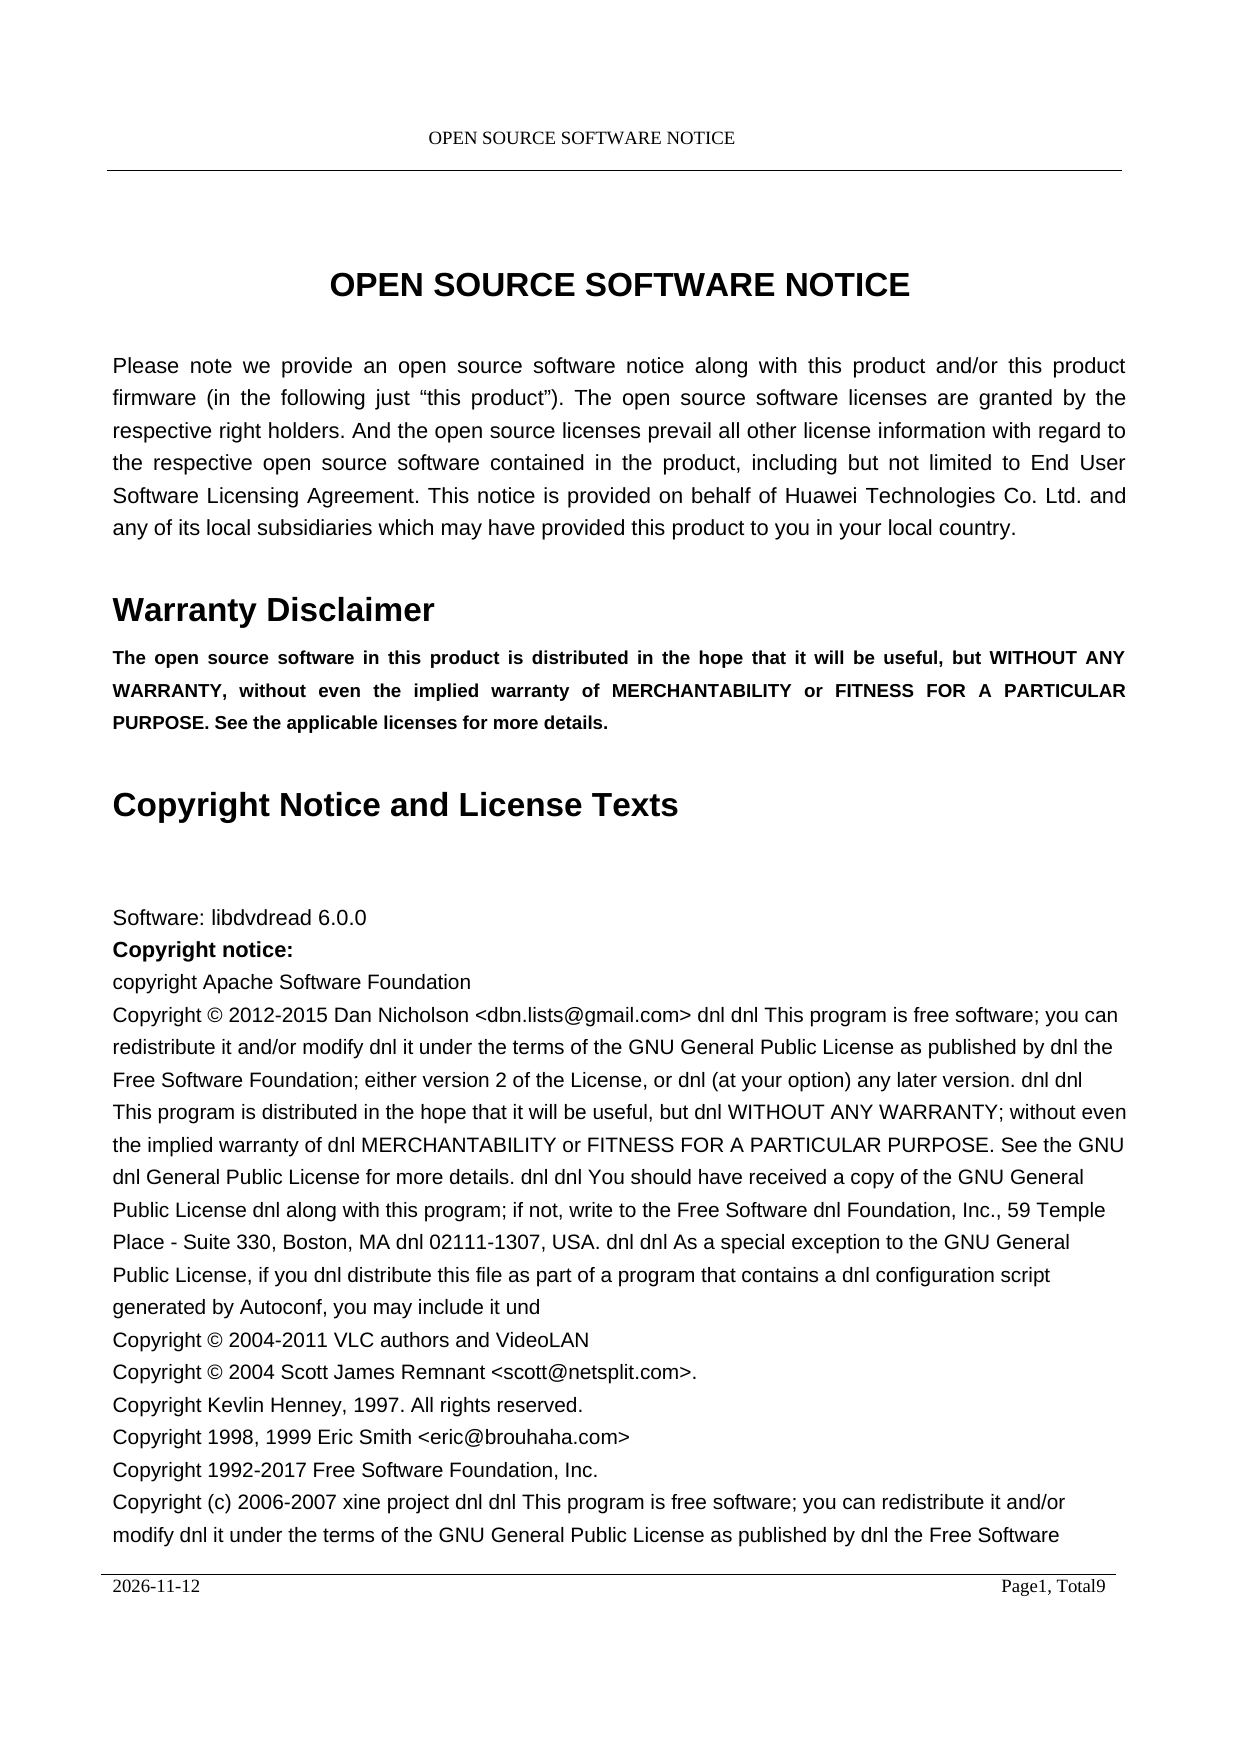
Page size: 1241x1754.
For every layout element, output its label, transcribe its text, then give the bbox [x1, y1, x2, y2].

text Warranty Disclaimer [112, 576, 1128, 641]
text Copyright 1998, 1999 Eric Smith <eric@brouhaha.com> [112, 1421, 1128, 1453]
text Copyright notice: [112, 933, 1128, 966]
text Copyright Kevlin Henney, 1997. All rights reserved. [112, 1388, 1128, 1421]
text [112, 1486, 1128, 1551]
text Copyright © 2012-2015 Dan Nicholson <dbn.lists@gmail.com> dnl dnl This program is free software; you can redistribute it and/or modify dnl it under the terms of the GNU General Public License as published by dnl the Free Software Foundation; either version 2 of the License, or dnl (at your option) any later version. dnl dnl This program is distributed in the hope that it will be useful, but dnl WITHOUT ANY WARRANTY; without even the implied warranty of dnl MERCHANTABILITY or FITNESS FOR A PARTICULAR PURPOSE. See the GNU dnl General Public License for more details. dnl dnl You should have received a copy of the GNU General Public License dnl along with this program; if not, write to the Free Software dnl Foundation, Inc., 59 Temple Place - Suite 330, Boston, MA dnl 02111-1307, USA. dnl dnl As a special exception to the GNU General Public License, if you dnl distribute this file as part of a program that contains a dnl configuration script generated by Autoconf, you may include it und [112, 998, 1128, 1323]
text Copyright Notice and License Texts [112, 771, 1128, 836]
text The open source software in this product is distributed in the hope that it will be useful, but WITHOUT ANY WARRANTY, without even the implied warranty of MERCHANTABILITY or FITNESS FOR A PARTICULAR PURPOSE. See the applicable licenses for more details. [112, 641, 1128, 739]
text Copyright 1992-2017 Free Software Foundation, Inc. [112, 1453, 1128, 1486]
text Copyright © 2004 Scott James Remnant <scott@netsplit.com>. [112, 1356, 1128, 1388]
text Please note we provide an open source software notice along with this product and/or this product firmware (in the following just “this product”). The open source software licenses are granted by the respective right holders. And the open source licenses prevail all other license information with regard to the respective open source software contained in the product, including but not limited to End User Software Licensing Agreement. This notice is provided on behalf of Huawei Technologies Co. Ltd. and any of its local subsidiaries which may have provided this product to you in your local country. [112, 349, 1128, 544]
text Copyright © 2004-2011 VLC authors and VideoLAN [112, 1323, 1128, 1356]
text Software: libdvdread 6.0.0 [112, 901, 1128, 933]
text OPEN SOURCE SOFTWARE NOTICE [112, 251, 1128, 316]
text copyright Apache Software Foundation [112, 966, 1128, 998]
